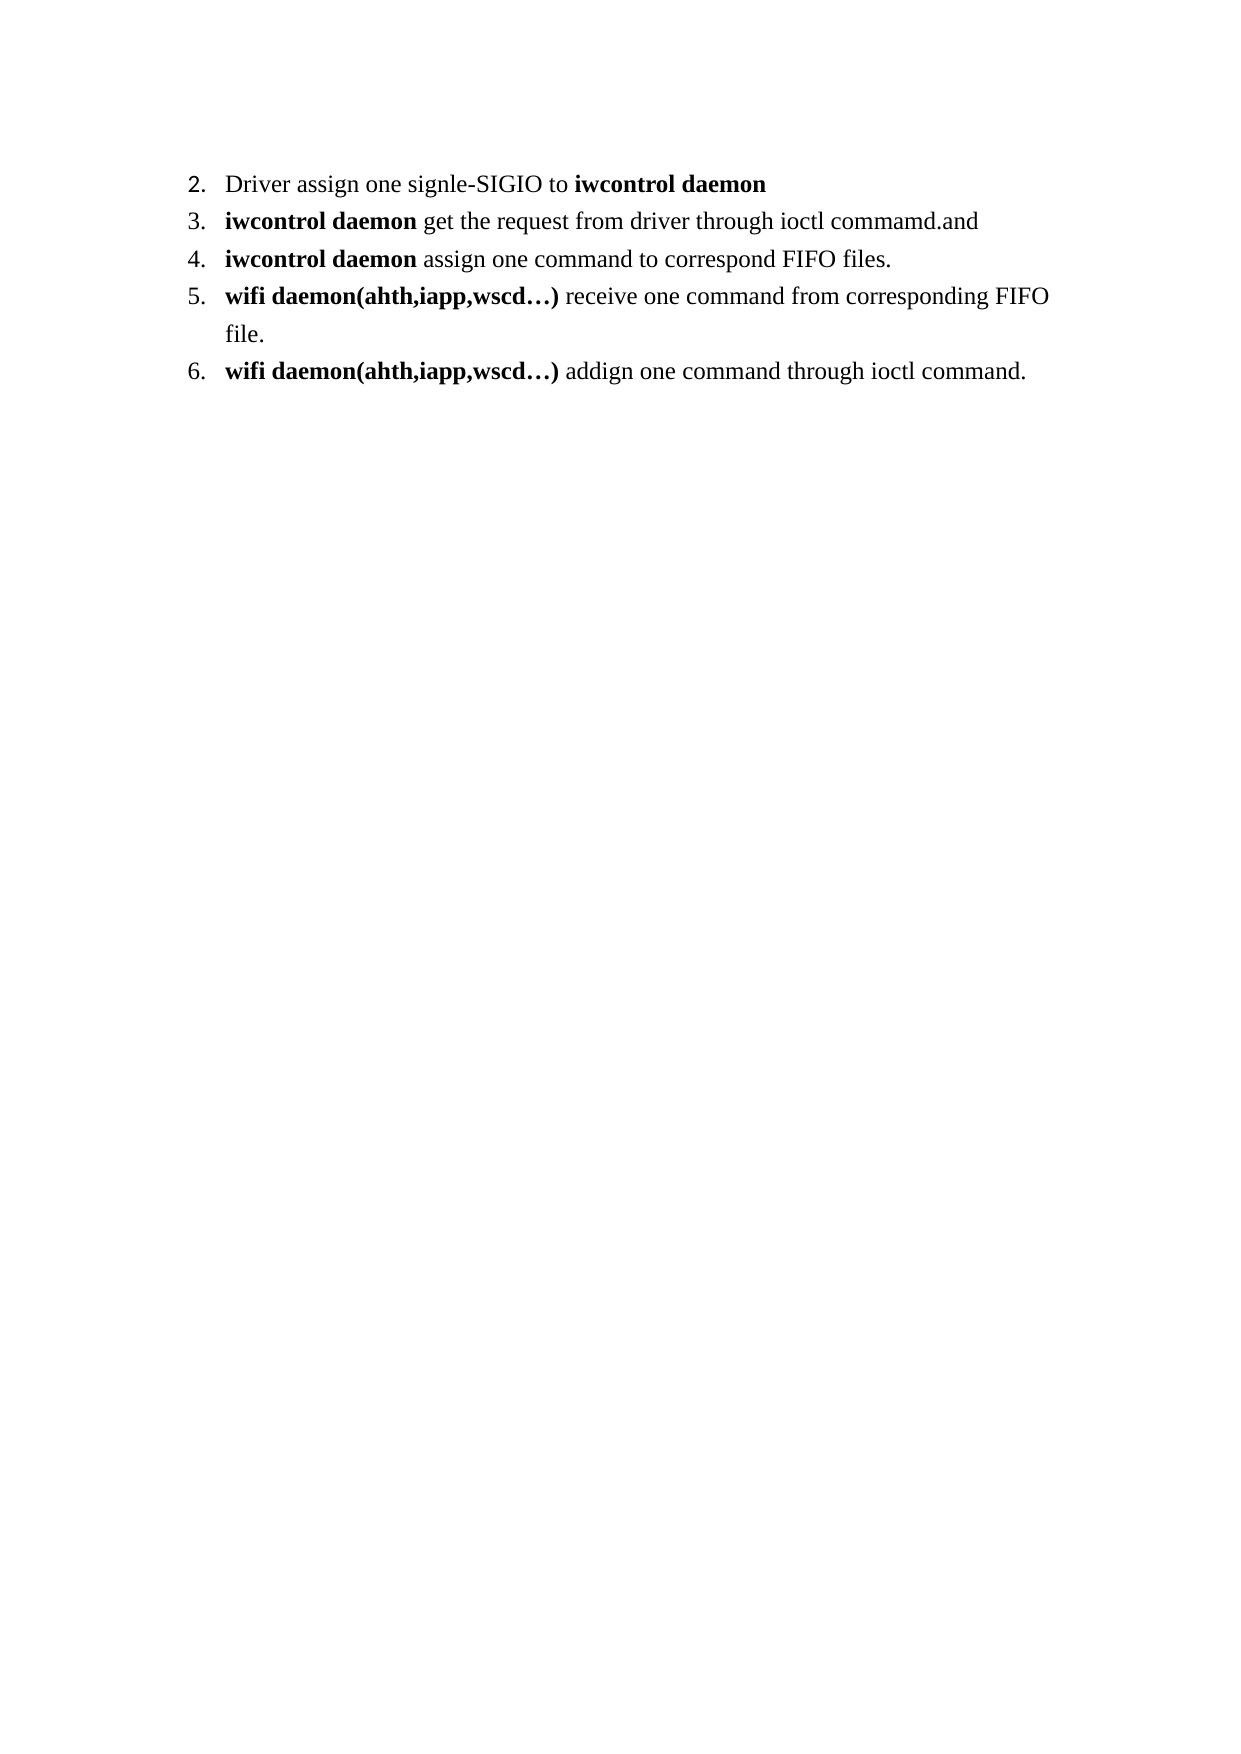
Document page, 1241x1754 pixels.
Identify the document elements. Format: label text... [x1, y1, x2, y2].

list Driver assign one signle-SIGIO to iwcontrol daemon [187, 164, 1053, 202]
list wifi daemon(ahth,iapp,wscd…) addign one command through ioctl command. [187, 352, 1053, 389]
list iwcontrol daemon get the request from driver through ioctl commamd.and [187, 202, 1053, 239]
list iwcontrol daemon assign one command to correspond FIFO files. [187, 239, 1053, 277]
list wifi daemon(ahth,iapp,wscd…) receive one command from corresponding FIFO file. [187, 277, 1053, 352]
